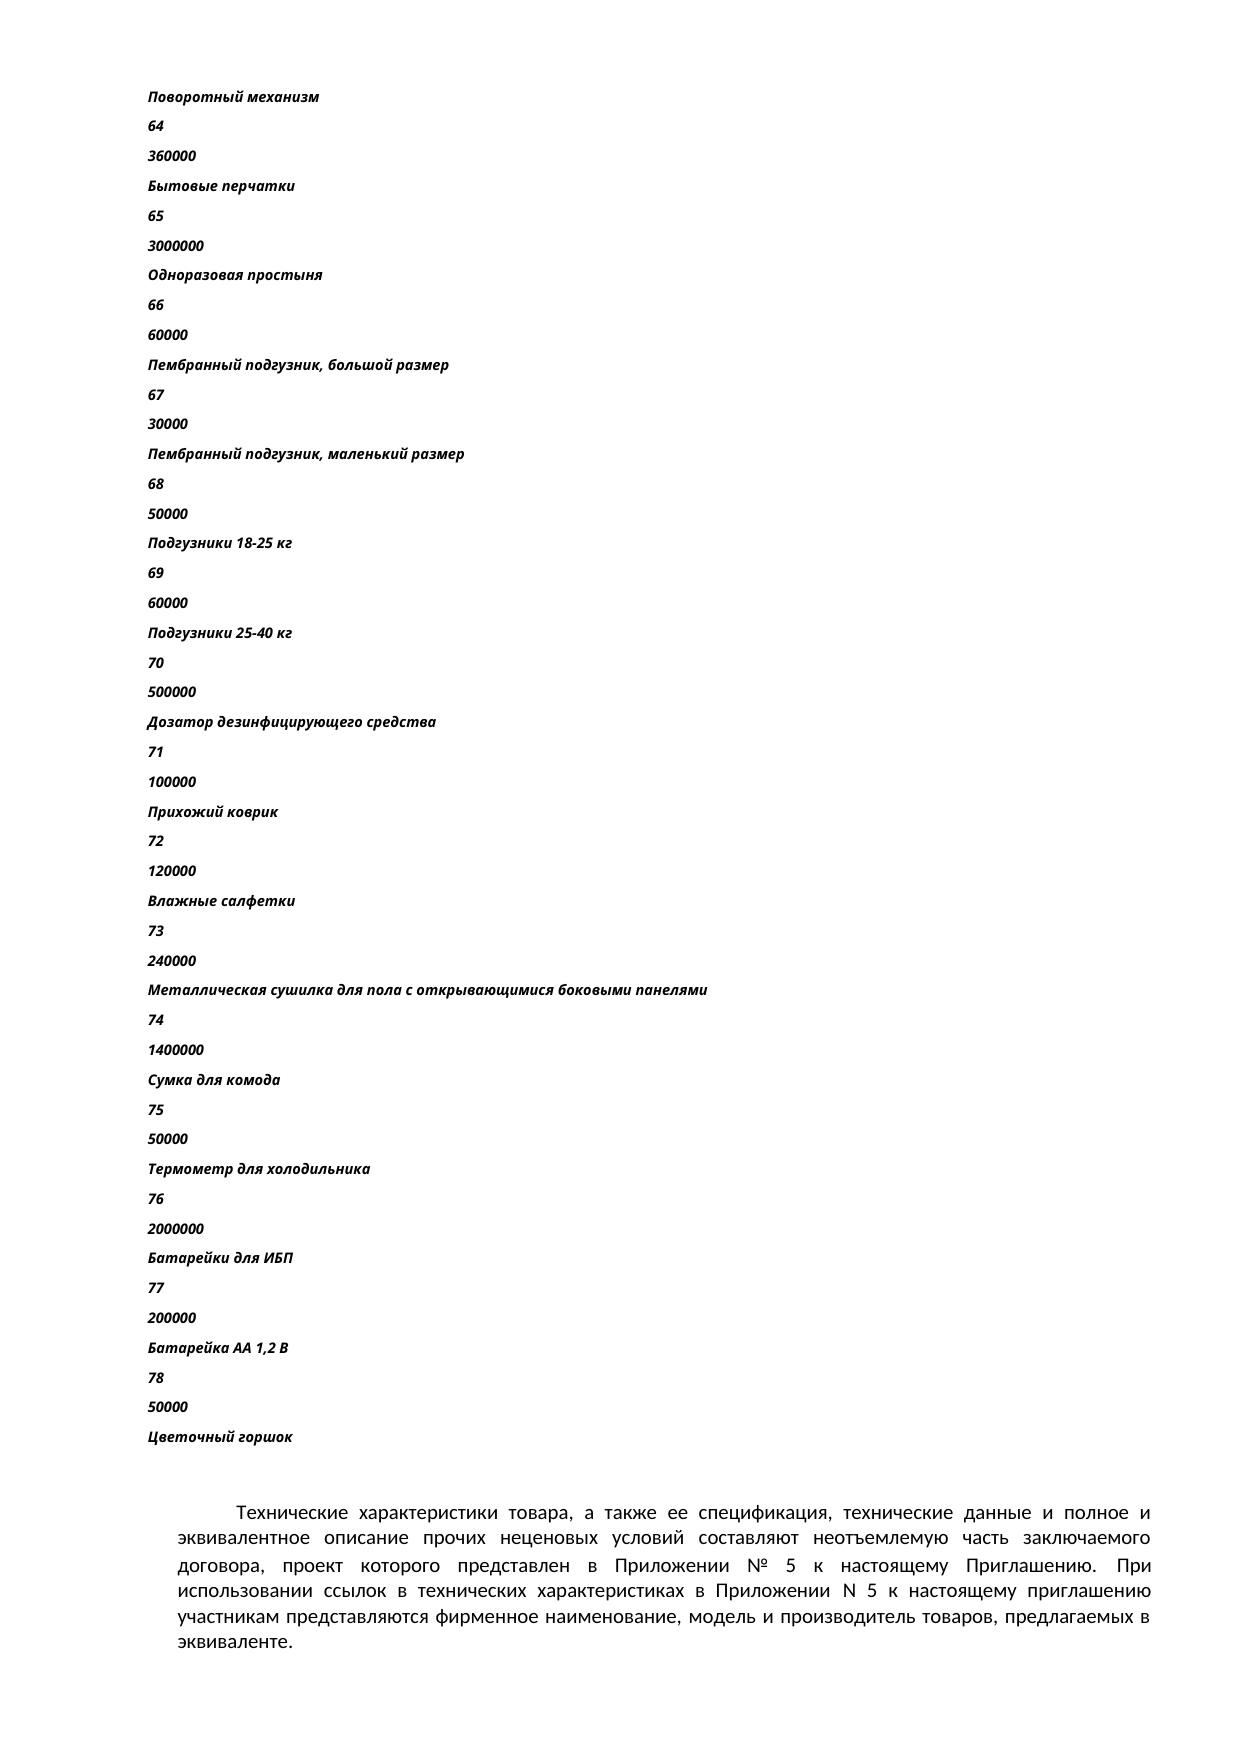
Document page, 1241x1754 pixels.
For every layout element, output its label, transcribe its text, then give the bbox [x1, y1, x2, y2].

text Технические характеристики товара, а также ее спецификация, технические данные и полное и эквивалентное описание прочих неценовых условий составляют неотъемлемую часть заключаемого договора, проект которого представлен в Приложении № 5 к настоящему Приглашению. При использовании ссылок в технических характеристиках в Приложении N 5 к настоящему приглашению участникам представляются фирменное наименование, модель и производитель товаров, предлагаемых в эквиваленте. [177, 1499, 1152, 1654]
